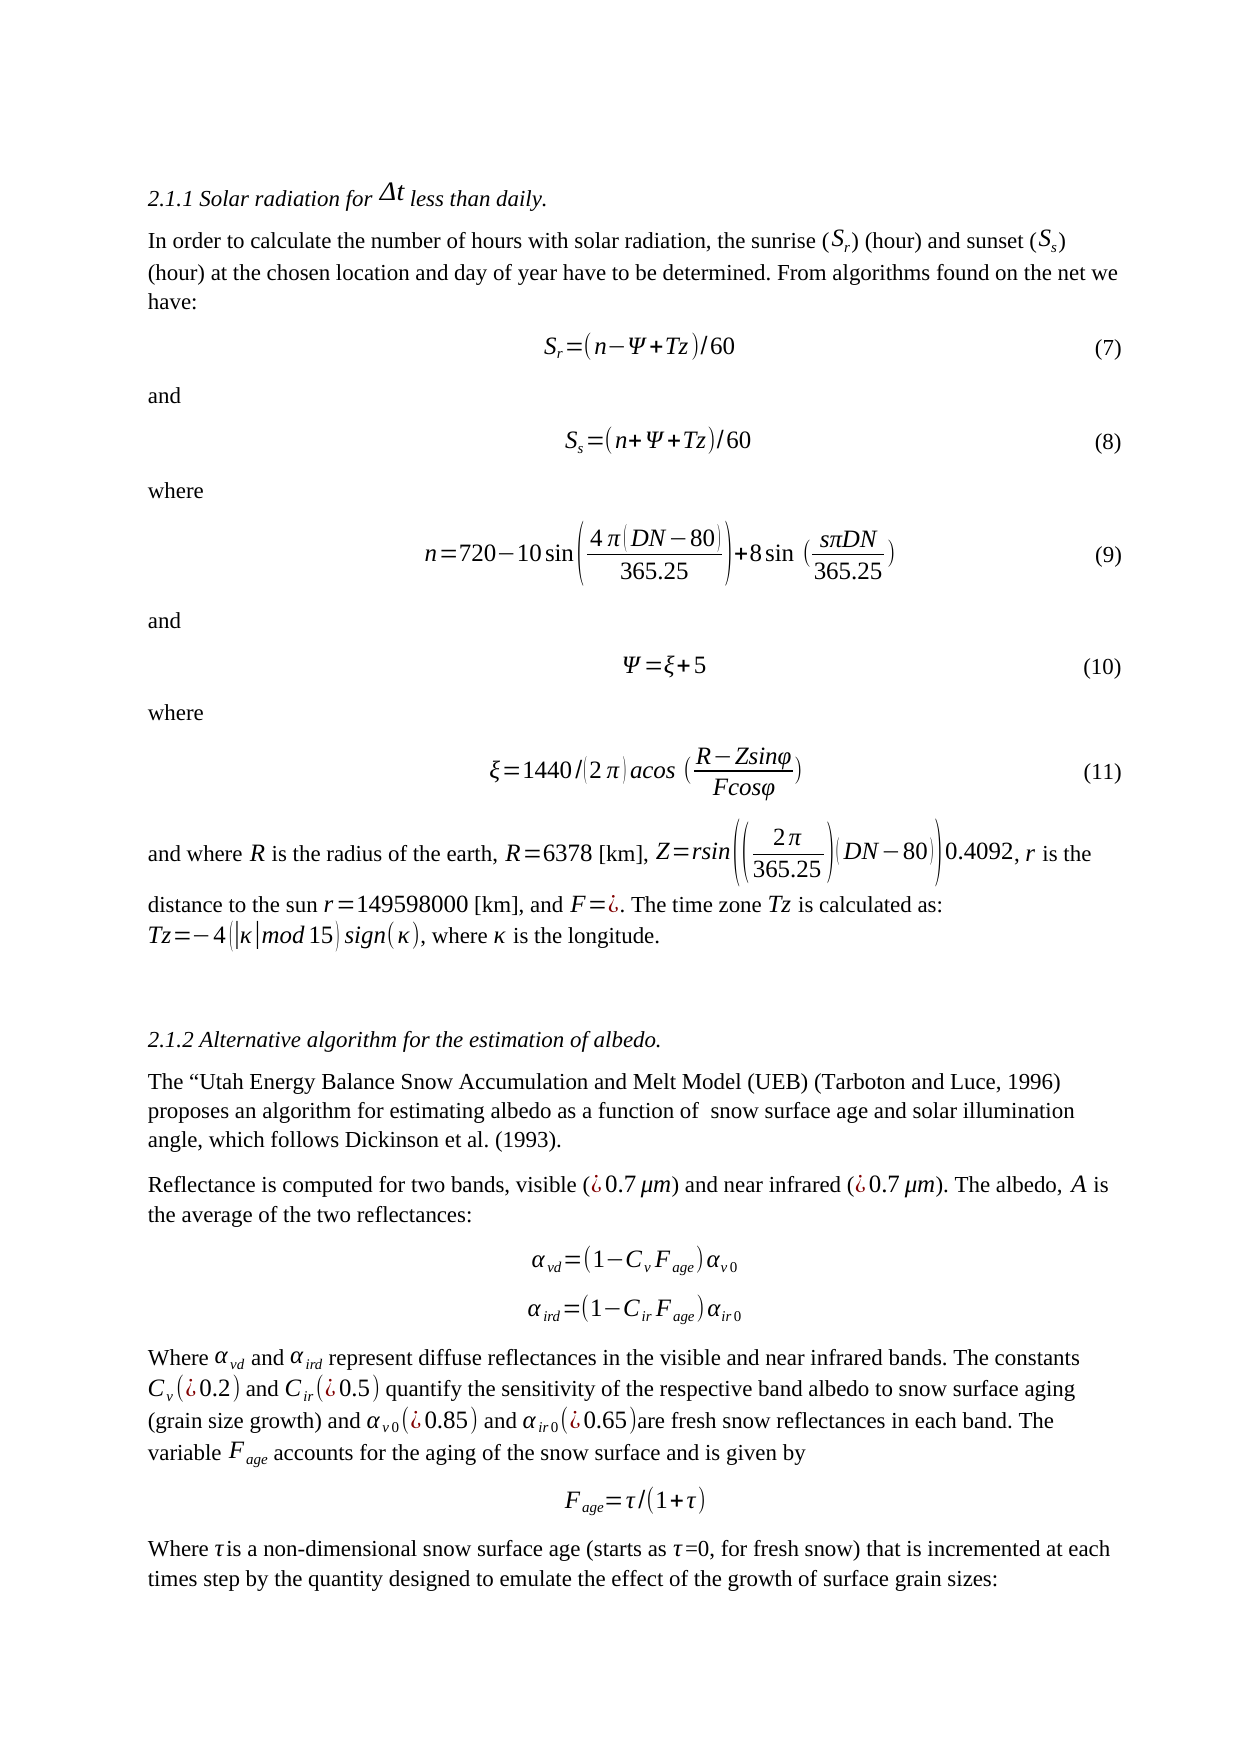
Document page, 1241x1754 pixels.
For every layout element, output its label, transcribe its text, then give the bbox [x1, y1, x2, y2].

subtitle 2.1.2 Alternative algorithm for the estimation of albedo. [148, 1023, 1122, 1052]
text and where is the radius of the earth, [km], , is the distance to the sun [km], and . The time zone is calculated as: , where is the longitude. [148, 818, 1122, 952]
text In order to calculate the number of hours with solar radiation, the sunrise () (hour) and sunset () (hour) at the chosen location and day of year have to be determined. From algorithms found on the net we have: [148, 224, 1122, 314]
text The “Utah Energy Balance Snow Accumulation and Melt Model (UEB) (Tarboton and Luce, 1996) proposes an algorithm for estimating albedo as a function of snow surface age and solar illumination angle, which follows Dickinson et al. (1993). [148, 1065, 1122, 1152]
text where [148, 696, 1122, 726]
subtitle 2.1.1 Solar radiation for less than daily. [148, 177, 1122, 212]
text and [148, 379, 1122, 408]
text Reflectance is computed for two bands, visible () and near infrared (). The albedo, is the average of the two reflectances: [148, 1169, 1122, 1227]
text and [148, 605, 1122, 634]
text (8) [148, 425, 1122, 457]
text (7) [148, 331, 1122, 363]
text (10) [148, 651, 1122, 680]
text (11) [148, 742, 1122, 801]
text where [148, 474, 1122, 503]
text (9) [148, 520, 1122, 588]
text Where is a non-dimensional snow surface age (starts as =0, for fresh snow) that is incremented at each times step by the quantity designed to emulate the effect of the growth of surface grain sizes: [148, 1533, 1122, 1592]
text Where and represent diffuse reflectances in the visible and near infrared bands. The constants and quantify the sensitivity of the respective band albedo to snow surface aging (grain size growth) and and are fresh snow reflectances in each band. The variable accounts for the aging of the snow surface and is given by [148, 1341, 1122, 1468]
